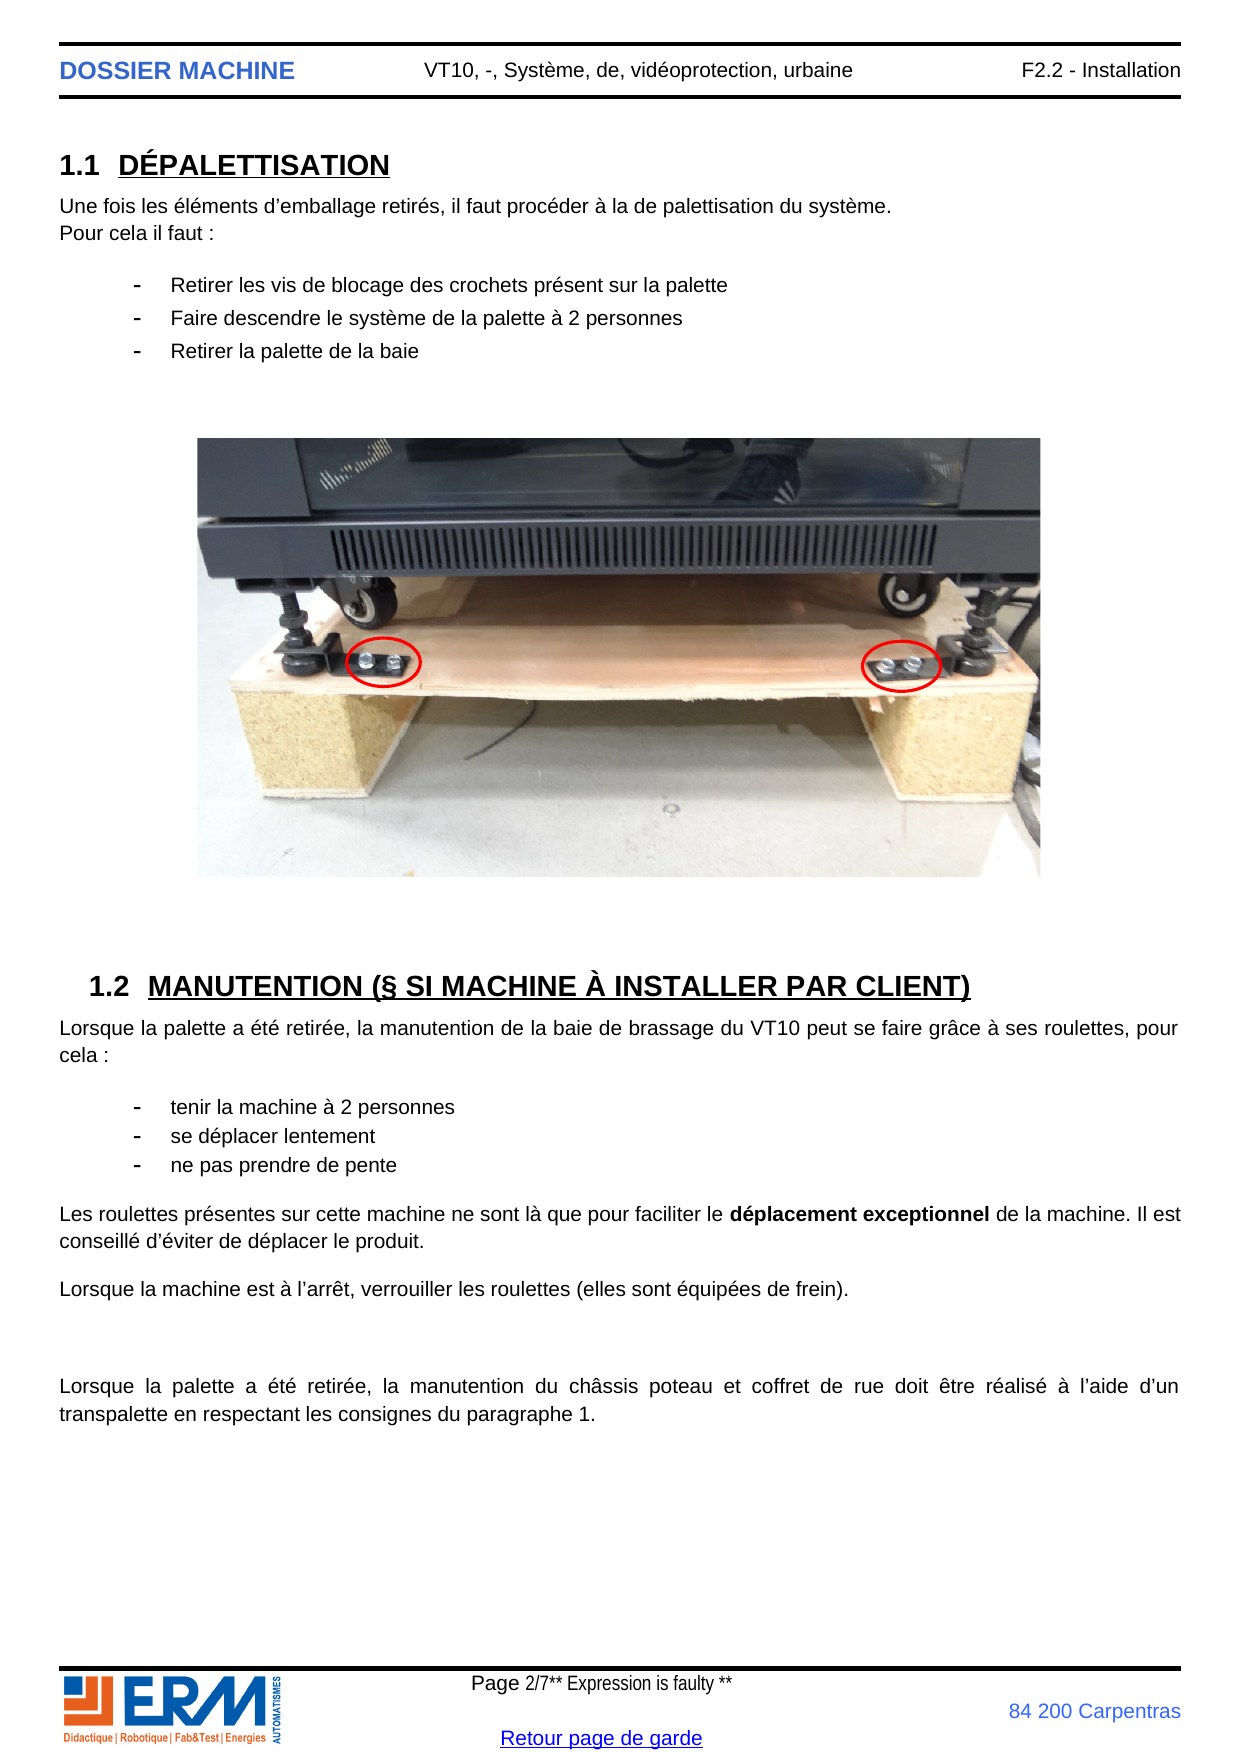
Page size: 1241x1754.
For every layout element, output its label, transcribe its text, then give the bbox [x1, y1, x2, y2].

picture [196, 438, 1039, 876]
list Faire descendre le système de la palette à 2 personnes [133, 302, 1181, 331]
list Retirer la palette de la baie [133, 335, 1181, 364]
text Les roulettes présentes sur cette machine ne sont là que pour faciliter le déplacement exceptionnel de la machine. Il est conseillé d’éviter de déplacer le produit. [59, 1201, 1181, 1253]
list se déplacer lentement [133, 1120, 1181, 1149]
list tenir la machine à 2 personnes [133, 1091, 1181, 1120]
subtitle Manutention (§ si machine à installer par client) [89, 969, 1181, 1003]
list ne pas prendre de pente [133, 1149, 1181, 1177]
list Retirer les vis de blocage des crochets présent sur la palette [133, 269, 1181, 298]
text Lorsque la palette a été retirée, la manutention du châssis poteau et coffret de rue doit être réalisé à l’aide d’un transpalette en respectant les consignes du paragraphe 1. [59, 1374, 1181, 1425]
text Pour cela il faut : [59, 221, 1181, 245]
text Une fois les éléments d’emballage retirés, il faut procéder à la de palettisation du système. [59, 193, 1181, 217]
subtitle Dépalettisation [59, 147, 1181, 181]
text Lorsque la machine est à l’arrêt, verrouiller les roulettes (elles sont équipées de frein). [59, 1277, 1181, 1301]
text Lorsque la palette a été retirée, la manutention de la baie de brassage du VT10 peut se faire grâce à ses roulettes, pour cela : [59, 1015, 1181, 1067]
